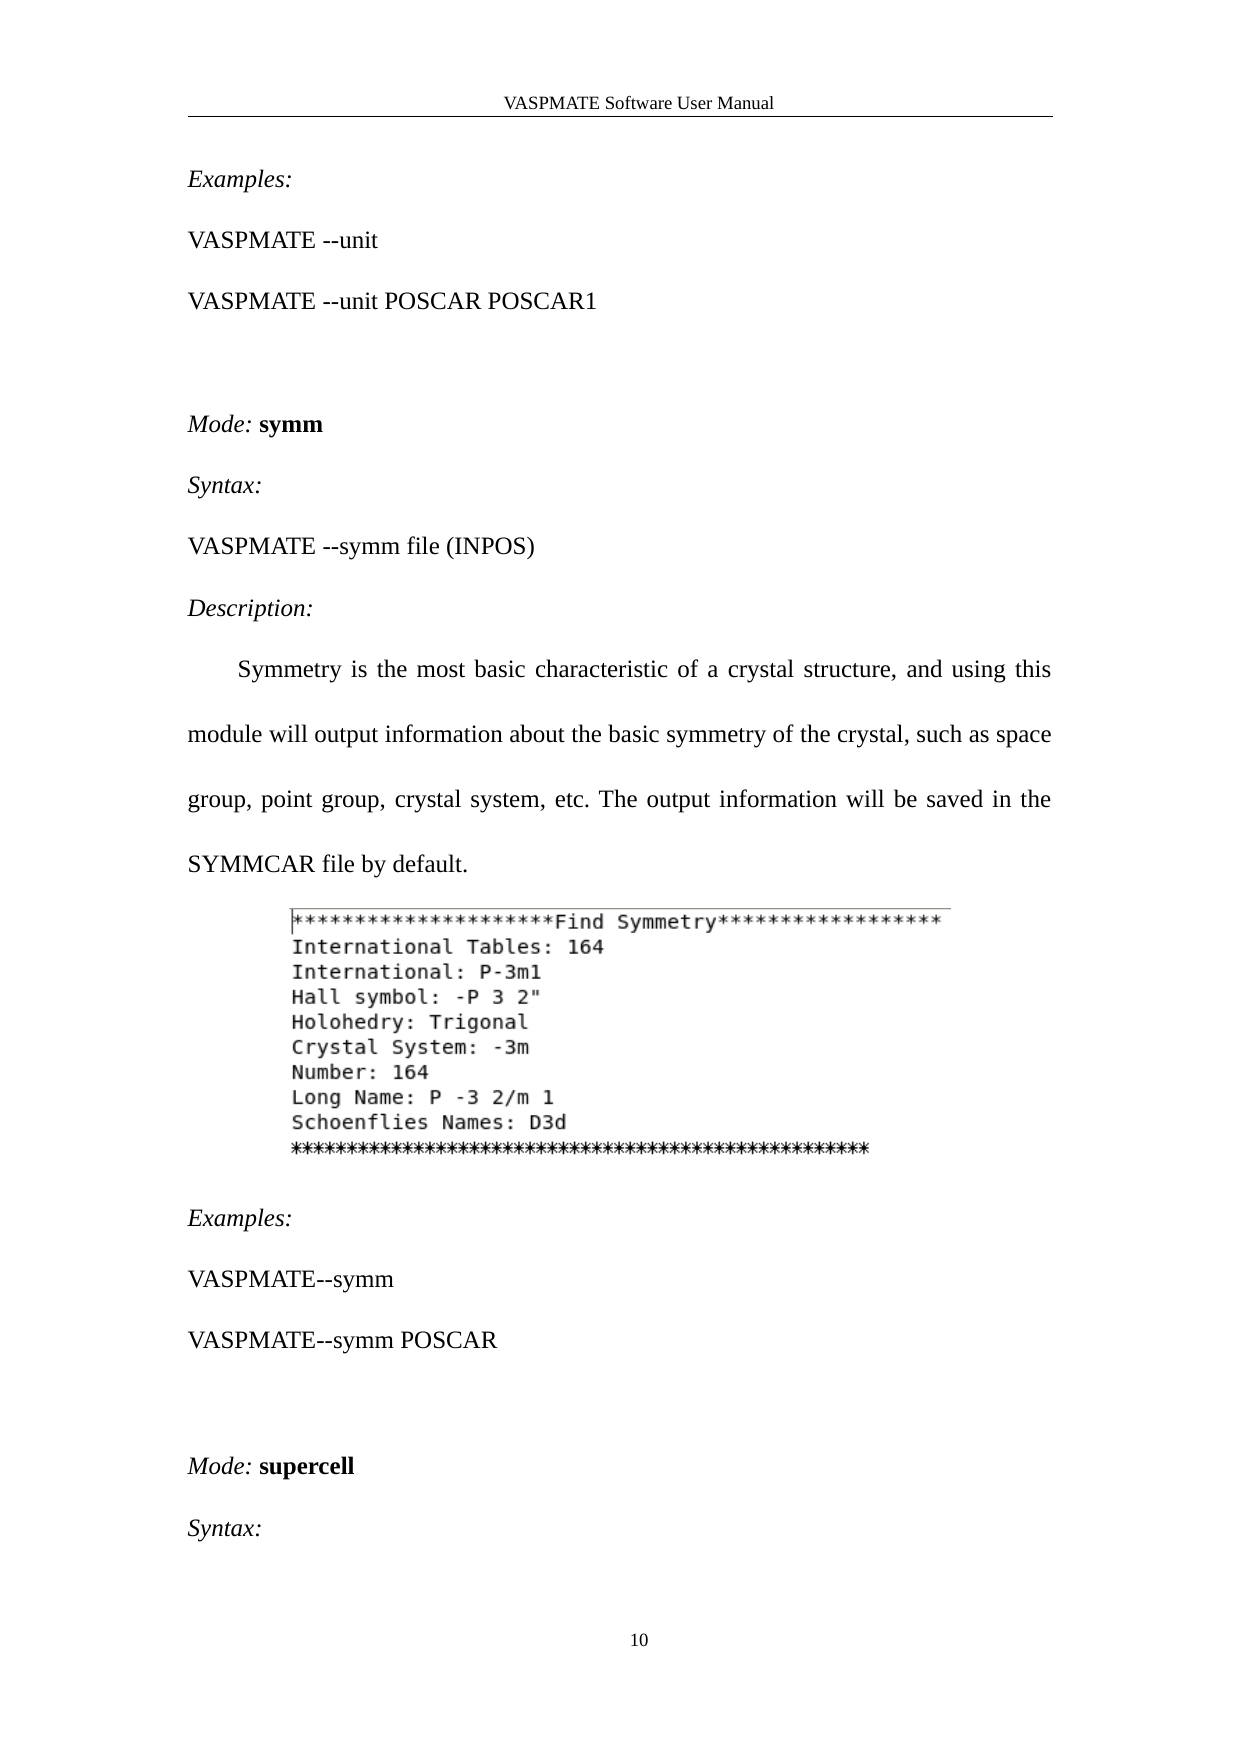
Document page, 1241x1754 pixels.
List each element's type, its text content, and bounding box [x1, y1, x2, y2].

text Syntax: [187, 1511, 1053, 1543]
text Description: [187, 591, 1053, 623]
text VASPMATE--symm [187, 1262, 1053, 1294]
text VASPMATE --unit POSCAR POSCAR1 [187, 284, 1053, 317]
text Examples: [187, 1201, 1053, 1233]
text Syntax: [187, 468, 1053, 501]
text VASPMATE --unit [187, 223, 1053, 256]
text Examples: [187, 162, 1053, 194]
text Symmetry is the most basic characteristic of a crystal structure, and using this module will output information about the basic symmetry of the crystal, such as space group, point group, crystal system, etc. The output information will be saved in the SYMMCAR file by default. [187, 652, 1053, 879]
text VASPMATE--symm POSCAR [187, 1323, 1053, 1356]
text Mode: supercell [187, 1449, 1053, 1482]
picture [289, 908, 951, 1178]
text Mode: symm [187, 407, 1053, 439]
text VASPMATE --symm file (INPOS) [187, 529, 1053, 562]
